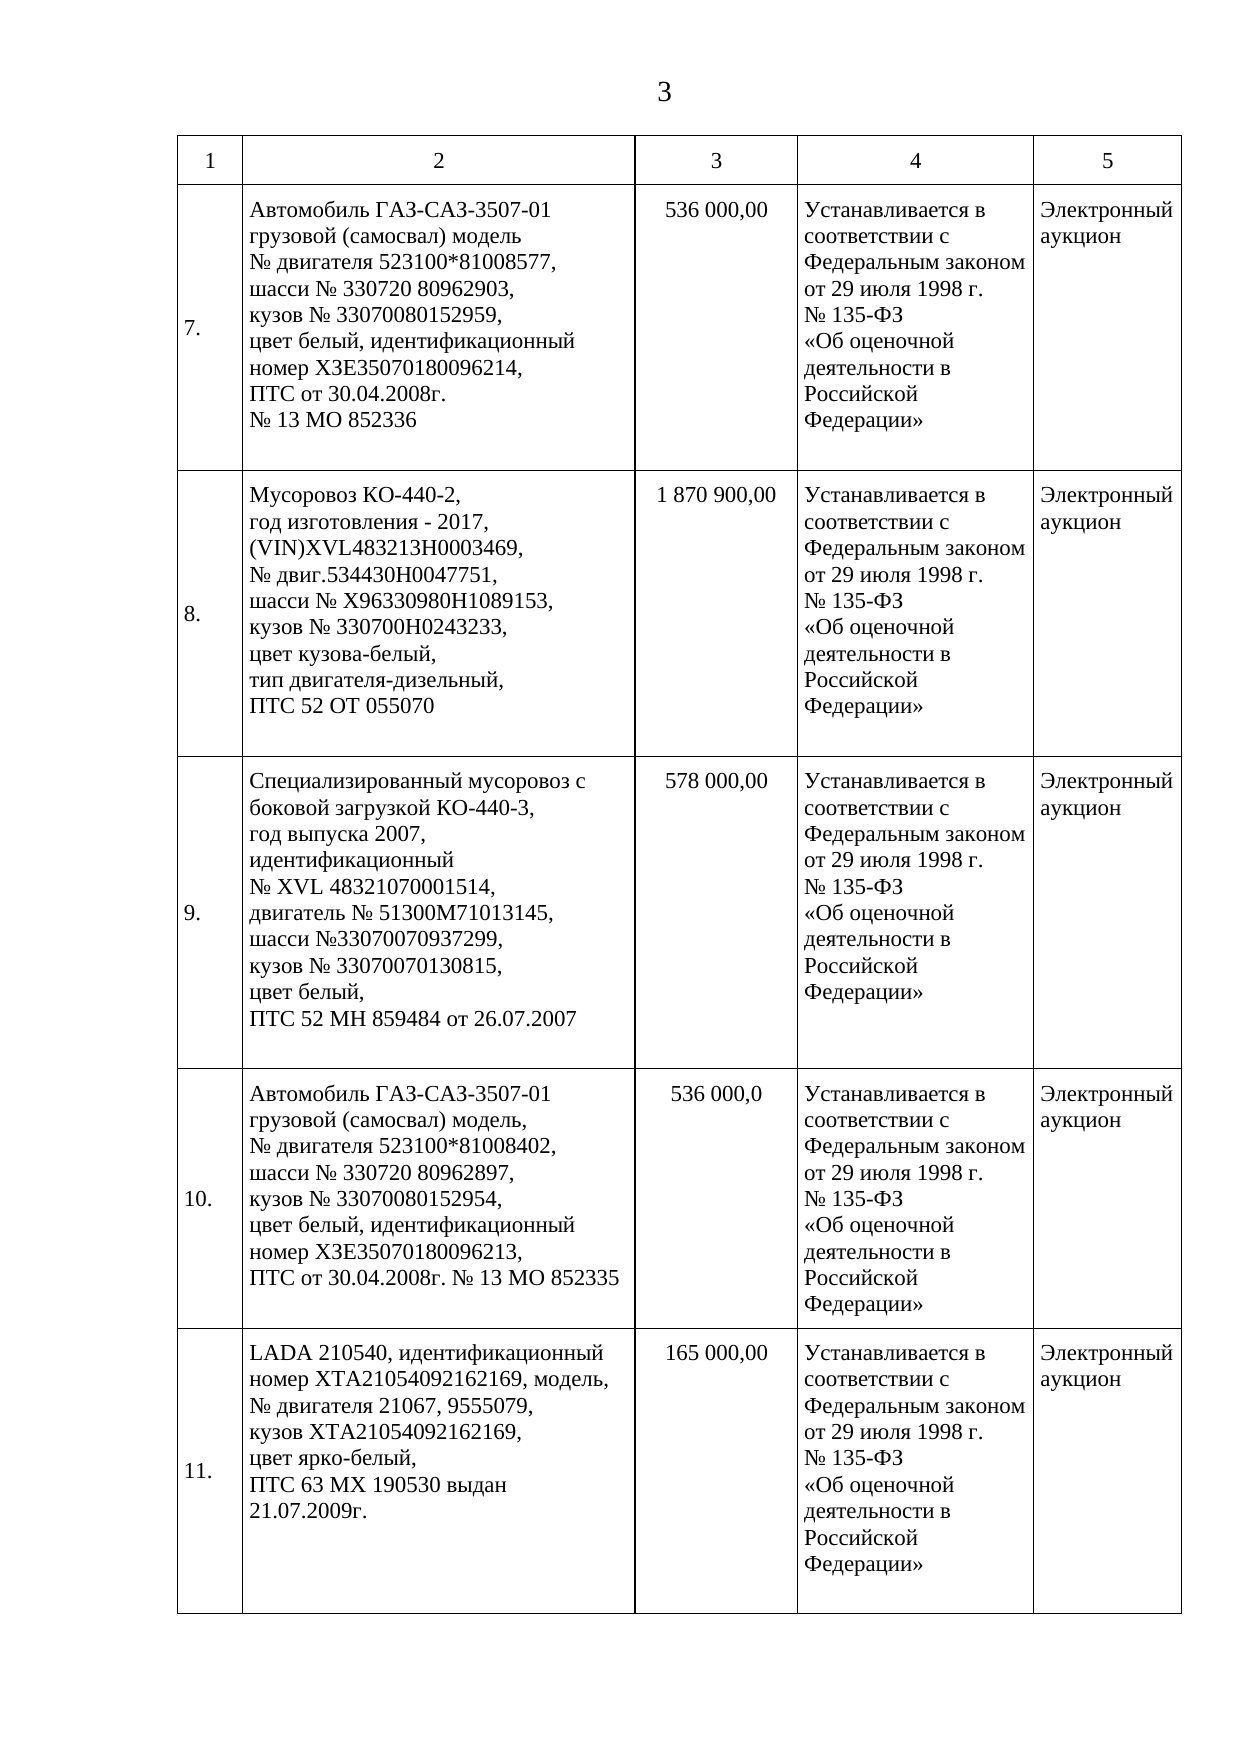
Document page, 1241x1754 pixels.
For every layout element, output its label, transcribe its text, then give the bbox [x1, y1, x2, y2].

table_cell 165 000,00 [636, 1329, 797, 1613]
table_cell Электронный аукцион [1034, 1069, 1181, 1327]
table_cell [178, 471, 242, 756]
table_cell 4 [798, 136, 1033, 184]
table_cell 1 [178, 136, 242, 184]
table_cell [178, 1069, 242, 1327]
table_cell 536 000,0 [636, 1069, 797, 1327]
table_cell 2 [243, 136, 634, 184]
table_cell Устанавливается в соответствии с Федеральным законом от 29 июля 1998 г. № 135-ФЗ «Об оценочной деятельности в Российской Федерации» [798, 757, 1033, 1068]
table_cell LADA 210540, идентификационный номер ХТА21054092162169, модель, № двигателя 21067, 9555079, кузов ХТА21054092162169, цвет ярко-белый, ПТС 63 МХ 190530 выдан 21.07.2009г. [243, 1329, 634, 1613]
table_cell [178, 185, 242, 470]
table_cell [798, 1329, 1033, 1613]
table_cell 5 [1034, 136, 1181, 184]
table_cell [798, 185, 1033, 470]
table_cell Мусоровоз КО-440-2, год изготовления - 2017, (VIN)XVL483213Н0003469, № двиг.534430Н0047751, шасси № Х96330980Н1089153, кузов № 330700Н0243233, цвет кузова-белый, тип двигателя-дизельный, ПТС 52 ОТ 055070 [243, 471, 634, 756]
table_cell Устанавливается в соответствии с Федеральным законом от 29 июля 1998 г. № 135-ФЗ «Об оценочной деятельности в Российской Федерации» [798, 471, 1033, 756]
table_cell [178, 1329, 242, 1613]
table_cell 536 000,00 [636, 185, 797, 470]
table_cell Автомобиль ГАЗ-САЗ-3507-01 грузовой (самосвал) модель, № двигателя 523100*81008402, шасси № 330720 80962897, кузов № 33070080152954, цвет белый, идентификационный номер ХЗЕ35070180096213, ПТС от 30.04.2008г. № 13 МО 852335 [243, 1069, 634, 1327]
table_cell [178, 757, 242, 1068]
table_cell Электронный аукцион [1034, 757, 1181, 1068]
table_cell Автомобиль ГАЗ-САЗ-3507-01 грузовой (самосвал) модель № двигателя 523100*81008577, шасси № 330720 80962903, кузов № 33070080152959, цвет белый, идентификационный номер ХЗЕ35070180096214, ПТС от 30.04.2008г. № 13 МО 852336 [243, 185, 634, 470]
table_cell Специализированный мусоровоз с боковой загрузкой КО-440-3, год выпуска 2007, идентификационный № XVL 48321070001514, двигатель № 51300М71013145, шасси №33070070937299, кузов № 33070070130815, цвет белый, ПТС 52 МН 859484 от 26.07.2007 [243, 757, 634, 1068]
table_cell Устанавливается в соответствии с Федеральным законом от 29 июля 1998 г. № 135-ФЗ «Об оценочной деятельности в Российской Федерации» [798, 1069, 1033, 1327]
table_cell 578 000,00 [636, 757, 797, 1068]
table_cell 1 870 900,00 [636, 471, 797, 756]
table_cell Электронный аукцион [1034, 471, 1181, 756]
table_cell 3 [636, 136, 797, 184]
table_cell Электронный аукцион [1034, 185, 1181, 470]
table_cell Электронный аукцион [1034, 1329, 1181, 1613]
